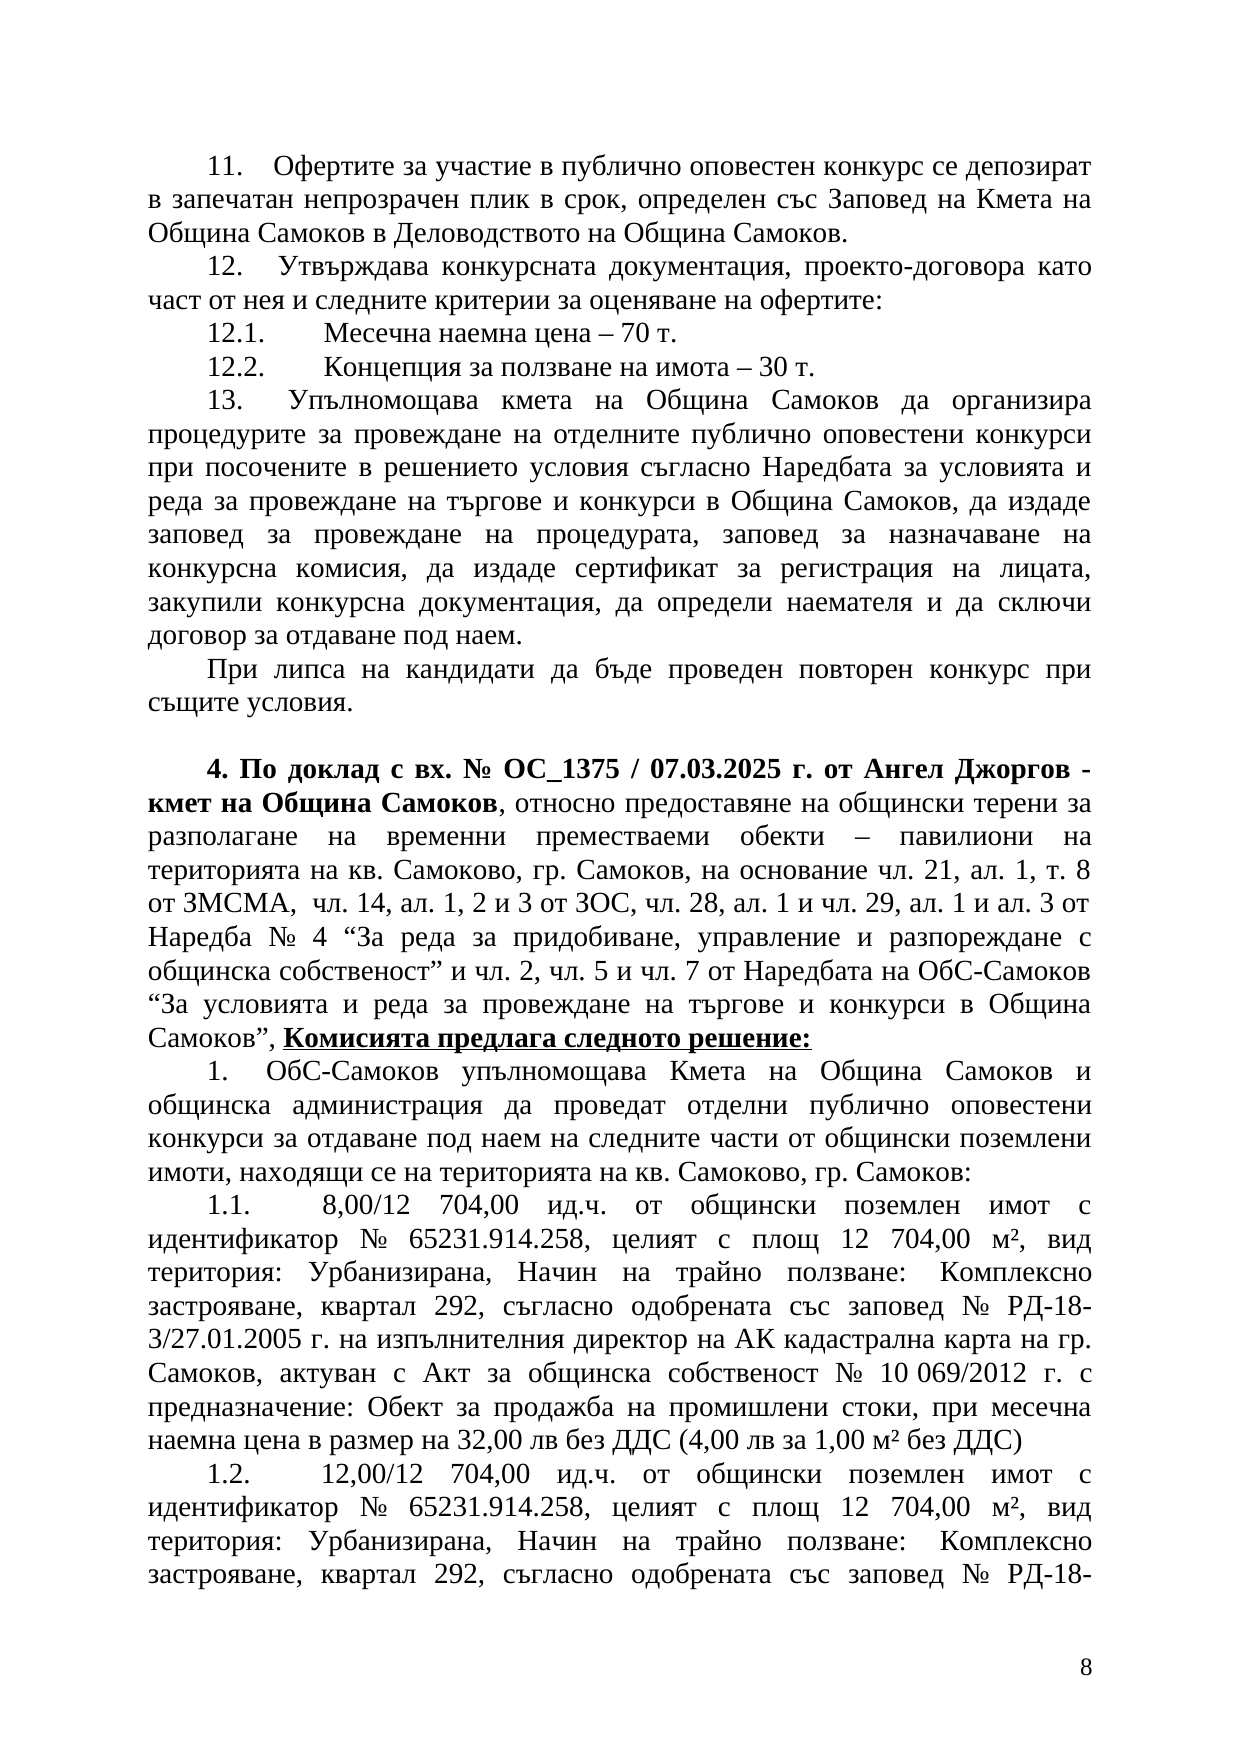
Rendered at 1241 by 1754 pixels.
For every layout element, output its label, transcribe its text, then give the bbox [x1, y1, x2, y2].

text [148, 1456, 1093, 1590]
text 13. Упълномощава кмета на Община Самоков да организира процедурите за провеждане на отделните публично оповестени конкурси при посочените в решението условия съгласно Наредбата за условията и реда за провеждане на търгове и конкурси в Община Самоков, да издаде заповед за провеждане на процедурата, заповед за назначаване на конкурсна комисия, да издаде сертификат за регистрация на лицата, закупили конкурсна документация, да определи наемателя и да сключи договор за отдаване под наем. [148, 382, 1093, 651]
text При липса на кандидати да бъде проведен повторен конкурс при същите условия. [148, 651, 1093, 718]
text 11. Офертите за участие в публично оповестен конкурс се депозират в запечатан непрозрачен плик в срок, определен със Заповед на Кмета на Община Самоков в Деловодството на Община Самоков. [148, 148, 1093, 248]
text 12.2. Концепция за ползване на имота – 30 т. [148, 349, 1093, 382]
text 12.1. Месечна наемна цена – 70 т. [148, 315, 1093, 349]
text 1.1. 8,00/12 704,00 ид.ч. от общински поземлен имот с идентификатор № 65231.914.258, целият с площ 12 704,00 м², вид територия: Урбанизирана, Начин на трайно ползване: Комплексно застрояване, квартал 292, съгласно одобрената със заповед № РД-18-3/27.01.2005 г. на изпълнителния директор на АК кадастрална карта на гр. Самоков, актуван с Акт за общинска собственост № 10 069/2012 г. с предназначение: Обект за продажба на промишлени стоки, при месечна наемна цена в размер на 32,00 лв без ДДС (4,00 лв за 1,00 м² без ДДС) [148, 1187, 1093, 1456]
text 12. Утвърждава конкурсната документация, проекто-договора като част от нея и следните критерии за оценяване на офертите: [148, 248, 1093, 315]
text 4. По доклад с вх. № ОС_1375 / 07.03.2025 г. от Ангел Джоргов - кмет на Община Самоков, относно предоставяне на общински терени за разполагане на временни преместваеми обекти – павилиони на територията на кв. Самоково, гр. Самоков, на основание чл. 21, ал. 1, т. 8 от ЗМСМА, чл. 14, ал. 1, 2 и 3 от ЗОС, чл. 28, ал. 1 и чл. 29, ал. 1 и ал. 3 от Наредба № 4 “За реда за придобиване, управление и разпореждане с общинска собственост” и чл. 2, чл. 5 и чл. 7 от Наредбата на ОбС-Самоков “За условията и реда за провеждане на търгове и конкурси в Община Самоков”, Комисията предлага следното решение: [148, 751, 1093, 1053]
text 1. ОбС-Самоков упълномощава Кмета на Община Самоков и общинска администрация да проведат отделни публично оповестени конкурси за отдаване под наем на следните части от общински поземлени имоти, находящи се на територията на кв. Самоково, гр. Самоков: [148, 1053, 1093, 1187]
